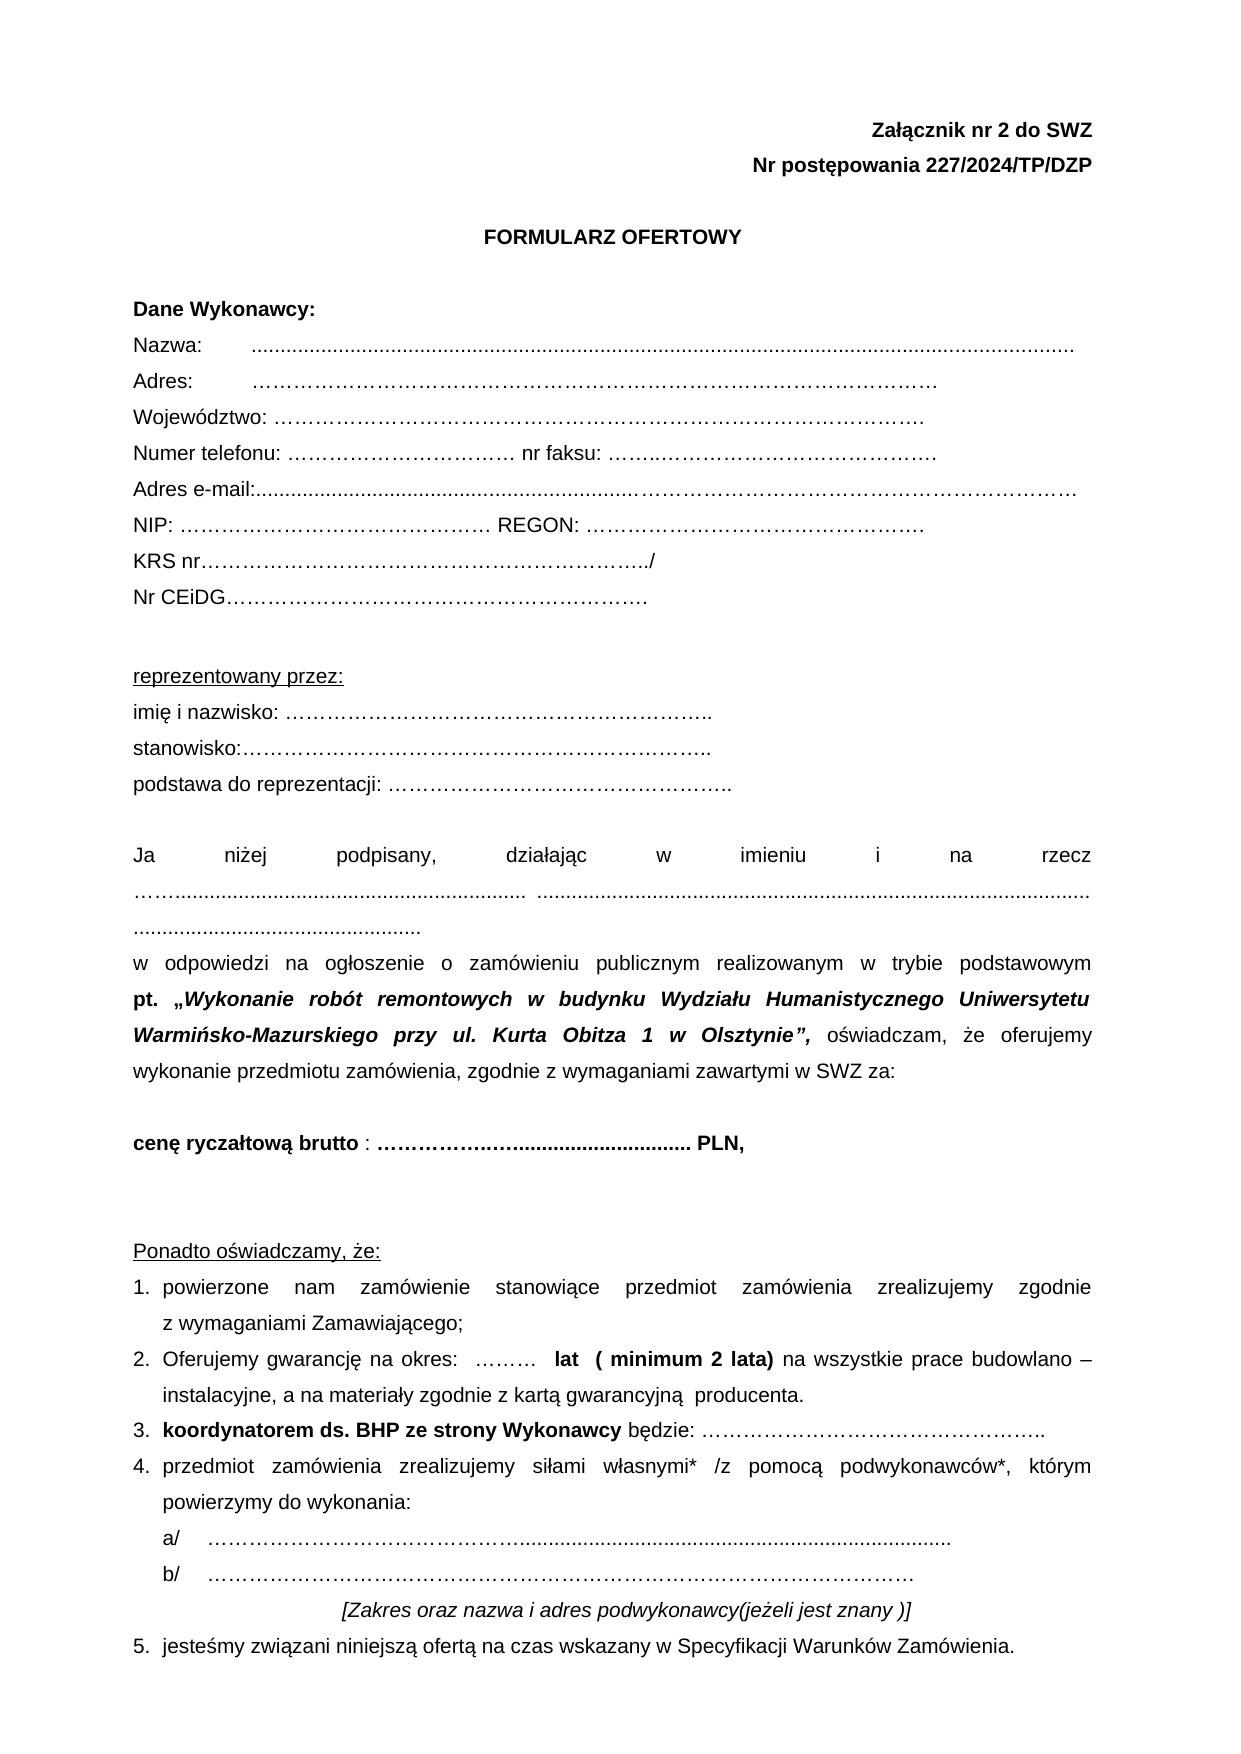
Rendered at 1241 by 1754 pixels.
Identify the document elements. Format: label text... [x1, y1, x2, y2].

text Dane Wykonawcy: [133, 297, 1092, 321]
list przedmiot zamówienia zrealizujemy siłami własnymi* /z pomocą podwykonawców*, którym powierzymy do wykonania: [133, 1454, 1092, 1514]
list jesteśmy związani niniejszą ofertą na czas wskazany w Specyfikacji Warunków Zamówienia. [133, 1634, 1092, 1658]
text Adres: ……………………………………………………………………………………… [133, 369, 1092, 393]
text Nazwa: [133, 333, 1092, 357]
text Numer telefonu: …………………………… nr faksu: ……..…………………………………. [133, 441, 1092, 465]
text cenę ryczałtową brutto : ……………..…............................... PLN, [133, 1131, 1092, 1155]
text imię i nazwisko: …………………………………………………….. [133, 699, 1092, 723]
text podstawa do reprezentacji: ………………………………………….. [133, 771, 1092, 795]
text Adres e-mail: ……………………………………………………… [133, 477, 1092, 501]
text reprezentowany przez: [133, 664, 1092, 688]
text NIP: ……………………………………… REGON: …………………………………………. [133, 513, 1092, 537]
text Województwo: …………………………………………………………………………………. [133, 405, 1092, 429]
list powierzone nam zamówienie stanowiące przedmiot zamówienia zrealizujemy zgodnie z wymaganiami Zamawiającego; [133, 1274, 1092, 1334]
list Oferujemy gwarancję na okres: ……… lat ( minimum 2 lata) na wszystkie prace budowlano – instalacyjne, a na materiały zgodnie z kartą gwarancyjną producenta. [133, 1346, 1092, 1406]
text KRS nr………………………………………………………../ [133, 549, 1092, 573]
text Nr CEiDG……………………………………………………. [133, 584, 1092, 608]
text Ja niżej podpisany, działając w imieniu i na rzecz ……............................................................. .................................................................................................................................................. [133, 843, 1092, 939]
list Ponadto oświadczamy, że: [133, 1239, 1092, 1263]
text a/ ………………………………………........................................................................... [162, 1526, 1092, 1550]
text b/ ………………………………………………………………………………………… [162, 1562, 1092, 1586]
text Załącznik nr 2 do SWZ [133, 117, 1092, 141]
text Nr postępowania 227/2024/TP/DZP [133, 153, 1092, 177]
text [Zakres oraz nazwa i adres podwykonawcy(jeżeli jest znany )] [162, 1598, 1092, 1622]
subtitle FORMULARZ OFERTOWY [133, 225, 1092, 249]
text w odpowiedzi na ogłoszenie o zamówieniu publicznym realizowanym w trybie podstawowym pt. „Wykonanie robót remontowych w budynku Wydziału Humanistycznego Uniwersytetu Warmińsko-Mazurskiego przy ul. Kurta Obitza 1 w Olsztynie”, oświadczam, że oferujemy wykonanie przedmiotu zamówienia, zgodnie z wymaganiami zawartymi w SWZ za: [133, 951, 1092, 1083]
text stanowisko:………………………………………………………….. [133, 736, 1092, 759]
list koordynatorem ds. BHP ze strony Wykonawcy będzie: ………………………………………….. [133, 1418, 1092, 1442]
